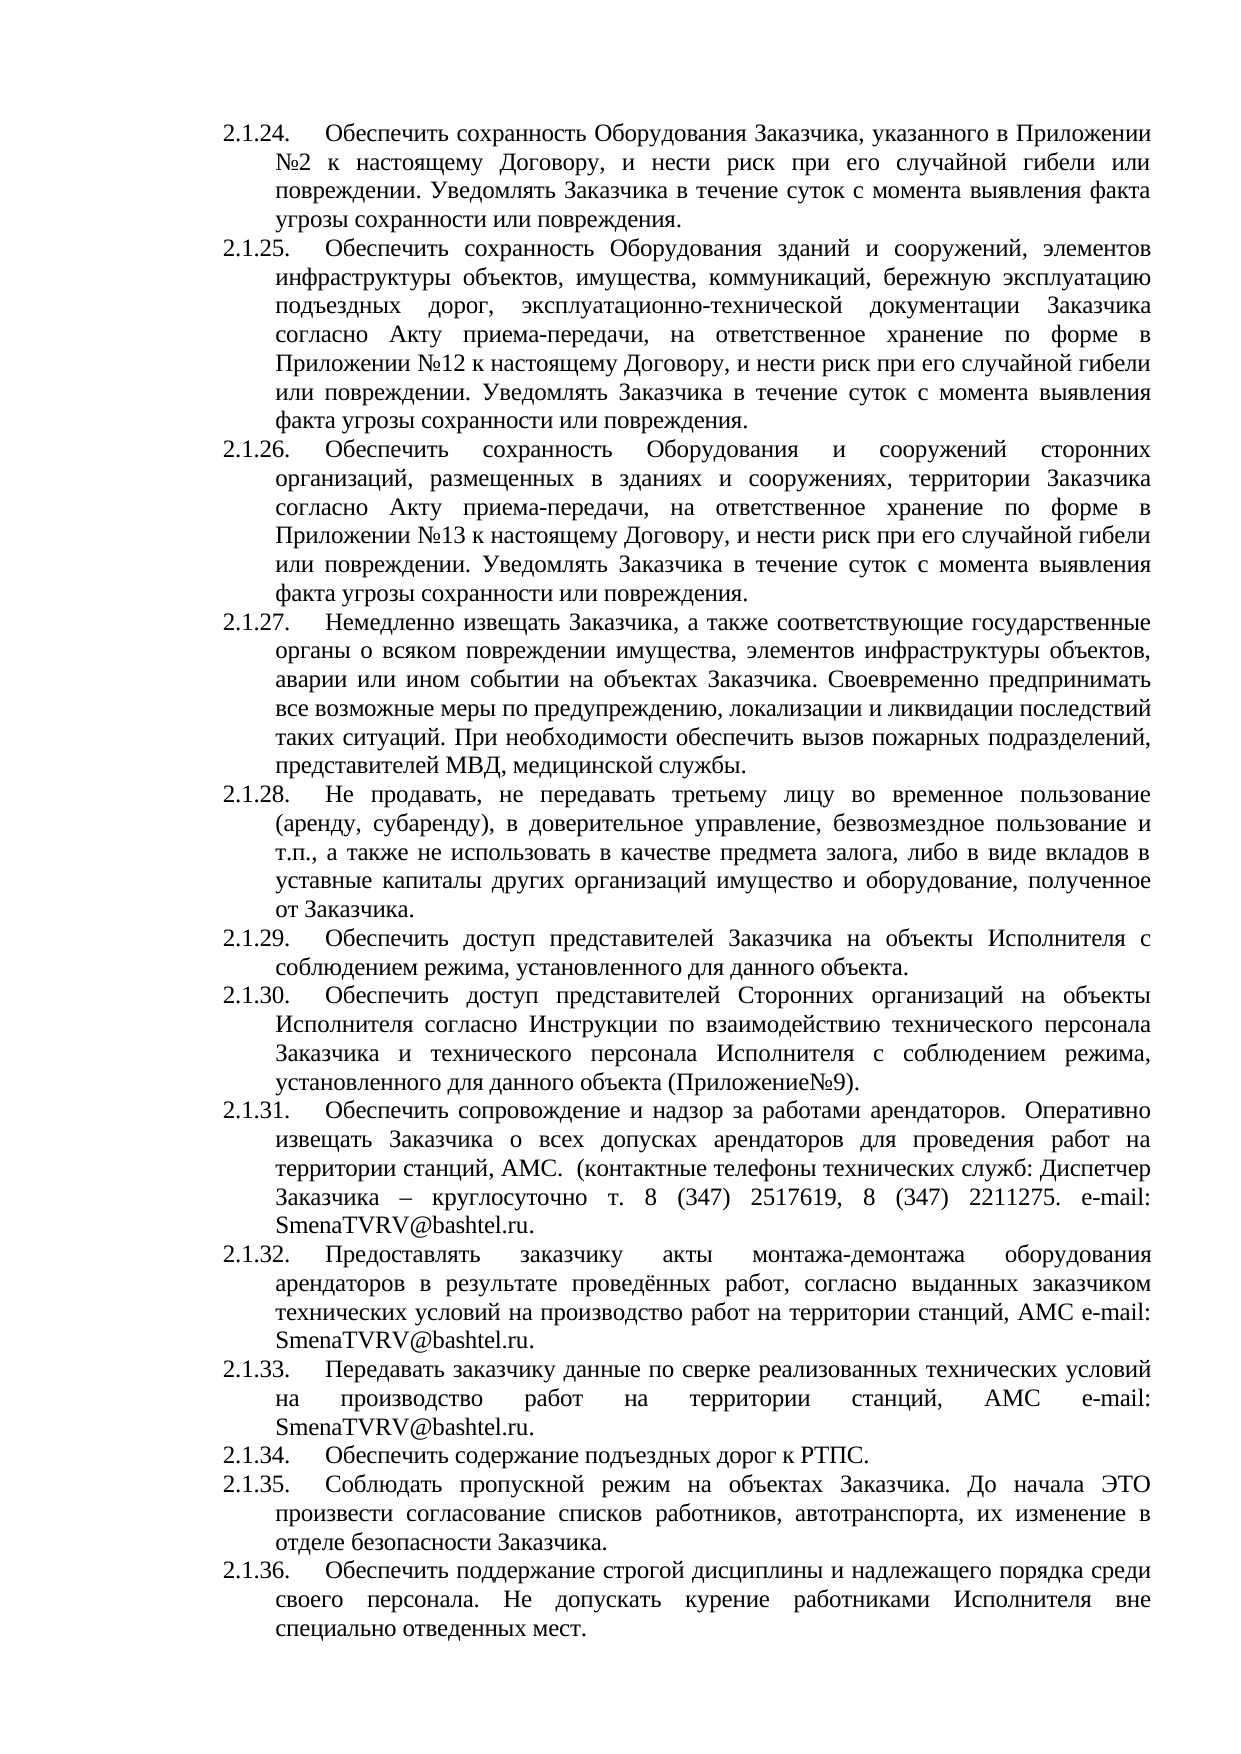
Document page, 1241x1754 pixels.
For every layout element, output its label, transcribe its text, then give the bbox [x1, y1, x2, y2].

list Обеспечить сохранность Оборудования и сооружений сторонних организаций, размещенных в зданиях и сооружениях, территории Заказчика согласно Акту приема-передачи, на ответственное хранение по форме в Приложении №13 к настоящему Договору, и нести риск при его случайной гибели или повреждении. Уведомлять Заказчика в течение суток с момента выявления факта угрозы сохранности или повреждения. [223, 434, 1152, 607]
list Обеспечить доступ представителей Заказчика на объекты Исполнителя с соблюдением режима, установленного для данного объекта. [223, 923, 1152, 981]
list Соблюдать пропускной режим на объектах Заказчика. До начала ЭТО произвести согласование списков работников, автотранспорта, их изменение в отделе безопасности Заказчика. [223, 1469, 1152, 1556]
list Немедленно извещать Заказчика, а также соответствующие государственные органы о всяком повреждении имущества, элементов инфраструктуры объектов, аварии или ином событии на объектах Заказчика. Своевременно предпринимать все возможные меры по предупреждению, локализации и ликвидации последствий таких ситуаций. При необходимости обеспечить вызов пожарных подразделений, представителей МВД, медицинской службы. [223, 607, 1152, 779]
list Обеспечить сопровождение и надзор за работами арендаторов. Оперативно извещать Заказчика о всех допусках арендаторов для проведения работ на территории станций, АМС. (контактные телефоны технических служб: Диспетчер Заказчика – круглосуточно т. 8 (347) 2517619, 8 (347) 2211275. e-mail: SmenaTVRV@bashtel.ru. [223, 1096, 1152, 1239]
list Обеспечить сохранность Оборудования Заказчика, указанного в Приложении №2 к настоящему Договору, и нести риск при его случайной гибели или повреждении. Уведомлять Заказчика в течение суток с момента выявления факта угрозы сохранности или повреждения. [223, 118, 1152, 233]
list Обеспечить доступ представителей Сторонних организаций на объекты Исполнителя согласно Инструкции по взаимодействию технического персонала Заказчика и технического персонала Исполнителя с соблюдением режима, установленного для данного объекта (Приложение№9). [223, 981, 1152, 1096]
list Обеспечить содержание подъездных дорог к РТПС. [223, 1441, 1152, 1469]
list Передавать заказчику данные по сверке реализованных технических условий на производство работ на территории станций, АМС e-mail: SmenaTVRV@bashtel.ru. [223, 1354, 1152, 1441]
list Обеспечить сохранность Оборудования зданий и сооружений, элементов инфраструктуры объектов, имущества, коммуникаций, бережную эксплуатацию подъездных дорог, эксплуатационно-технической документации Заказчика согласно Акту приема-передачи, на ответственное хранение по форме в Приложении №12 к настоящему Договору, и нести риск при его случайной гибели или повреждении. Уведомлять Заказчика в течение суток с момента выявления факта угрозы сохранности или повреждения. [223, 233, 1152, 434]
list Обеспечить поддержание строгой дисциплины и надлежащего порядка среди своего персонала. Не допускать курение работниками Исполнителя вне специально отведенных мест. [223, 1556, 1152, 1642]
list Предоставлять заказчику акты монтажа-демонтажа оборудования арендаторов в результате проведённых работ, согласно выданных заказчиком технических условий на производство работ на территории станций, АМС e-mail: SmenaTVRV@bashtel.ru. [223, 1239, 1152, 1354]
list Не продавать, не передавать третьему лицу во временное пользование (аренду, субаренду), в доверительное управление, безвозмездное пользование и т.п., а также не использовать в качестве предмета залога, либо в виде вкладов в уставные капиталы других организаций имущество и оборудование, полученное от Заказчика. [223, 779, 1152, 923]
